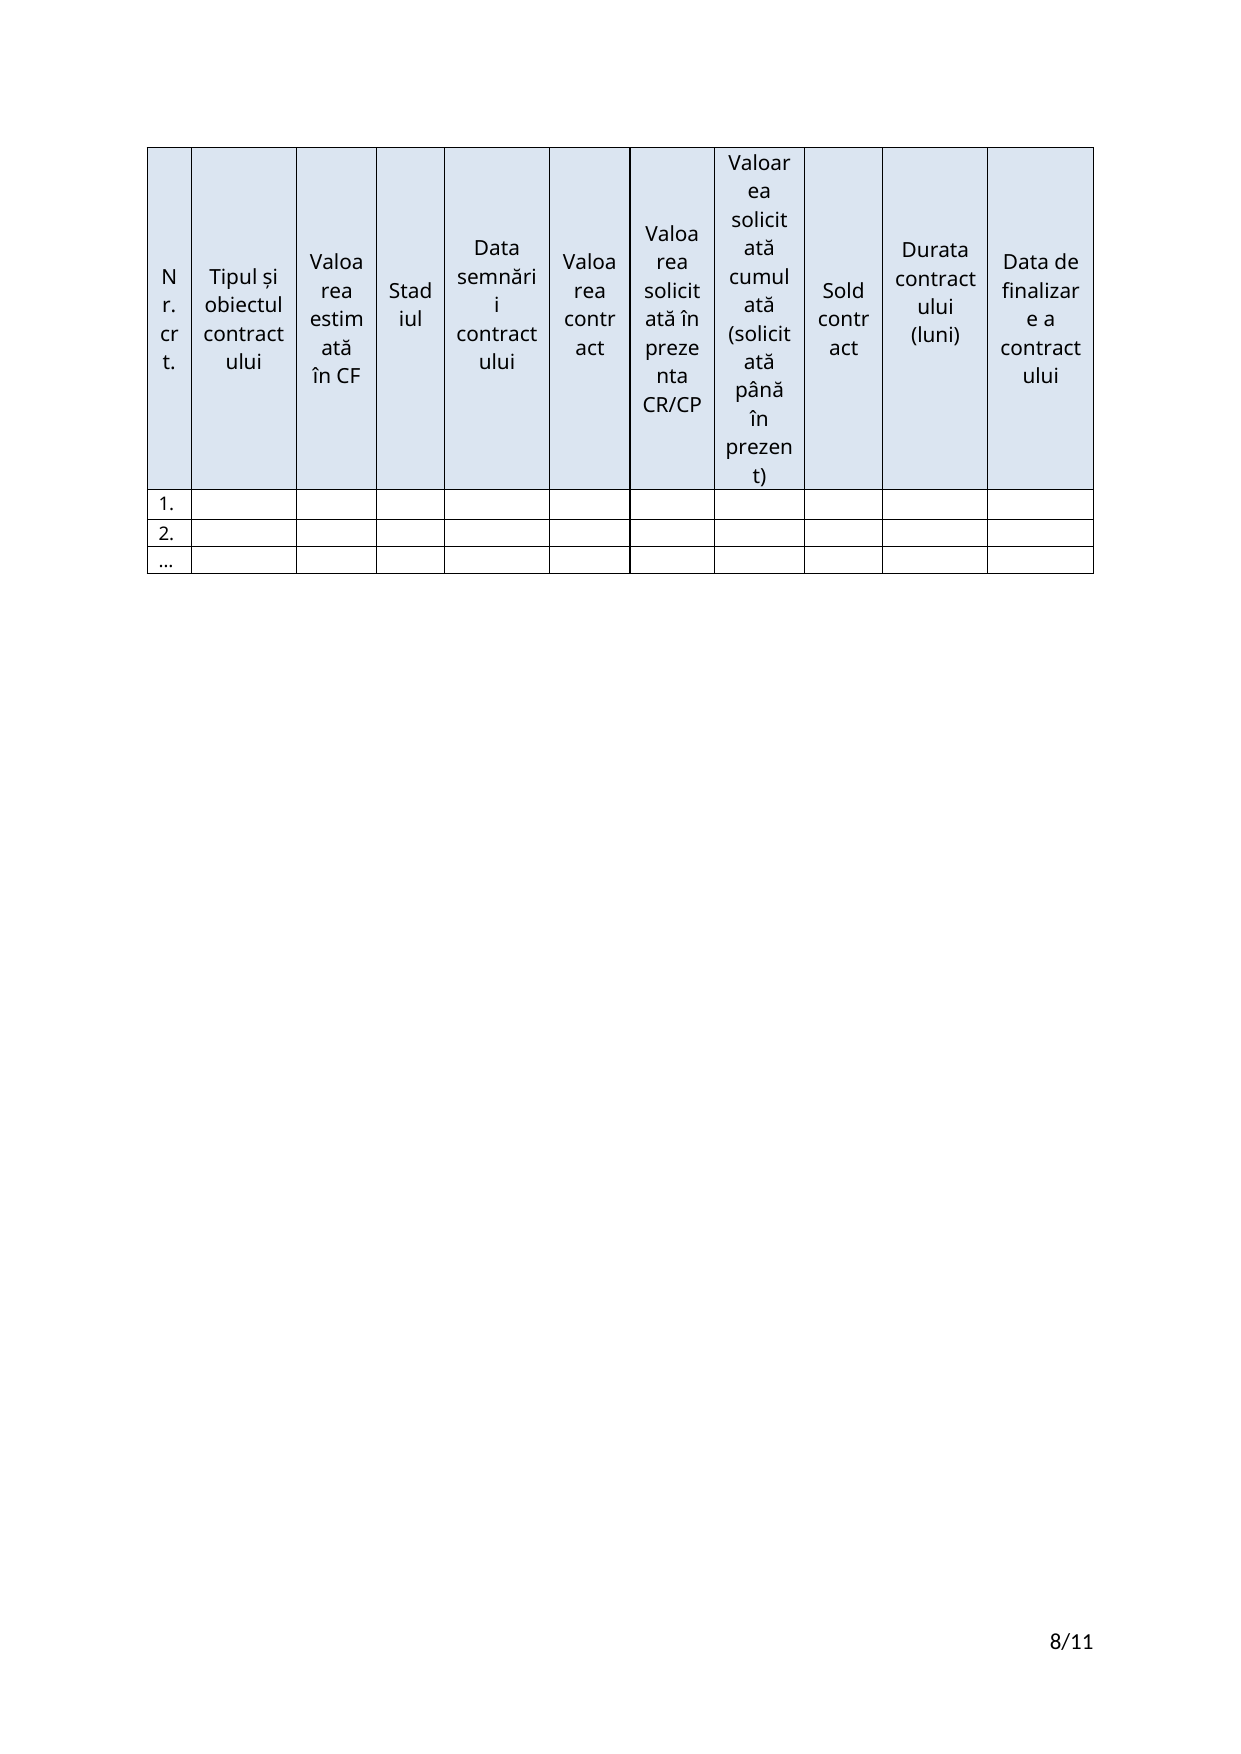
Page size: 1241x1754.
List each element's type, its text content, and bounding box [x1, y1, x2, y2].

table_cell [297, 490, 376, 519]
table_header Valoarea solicitată în prezenta CR/CP [631, 148, 714, 489]
table_cell [631, 520, 714, 546]
table_cell [377, 490, 444, 519]
table_cell [715, 490, 804, 519]
table_cell [805, 490, 882, 519]
table_cell … [148, 547, 191, 573]
table_header Valoarea estimată în CF [297, 148, 376, 489]
table_cell [715, 547, 804, 573]
table_header Valoarea solicitată cumulată (solicitată până în prezent) [715, 148, 804, 489]
table_cell [445, 490, 549, 519]
table_header Sold contract [805, 148, 882, 489]
table_cell [550, 520, 629, 546]
table_cell [883, 547, 987, 573]
table_cell [192, 520, 296, 546]
table_cell [988, 520, 1093, 546]
table_header Nr. crt. [148, 148, 191, 489]
table_cell [445, 520, 549, 546]
table_cell [805, 547, 882, 573]
table_cell [715, 520, 804, 546]
table_header Tipul și obiectul contractului [192, 148, 296, 489]
table_cell [192, 547, 296, 573]
table_cell [805, 520, 882, 546]
table_header Valoarea contract [550, 148, 629, 489]
table_cell [883, 520, 987, 546]
table_cell 2. [148, 520, 191, 546]
table_cell [192, 490, 296, 519]
table_cell [377, 520, 444, 546]
table_cell [988, 490, 1093, 519]
table_cell [988, 547, 1093, 573]
table_header Durata contractului (luni) [883, 148, 987, 489]
table_cell [631, 490, 714, 519]
table_cell [297, 547, 376, 573]
table_header Data de finalizare a contractului [988, 148, 1093, 489]
table_cell [445, 547, 549, 573]
table_cell [377, 547, 444, 573]
table_cell 1. [148, 490, 191, 519]
table_cell [550, 547, 629, 573]
table_cell [297, 520, 376, 546]
table_cell [631, 547, 714, 573]
table_cell [883, 490, 987, 519]
table_header Data semnării contractului [445, 148, 549, 489]
table_header Stadiul [377, 148, 444, 489]
table_cell [550, 490, 629, 519]
